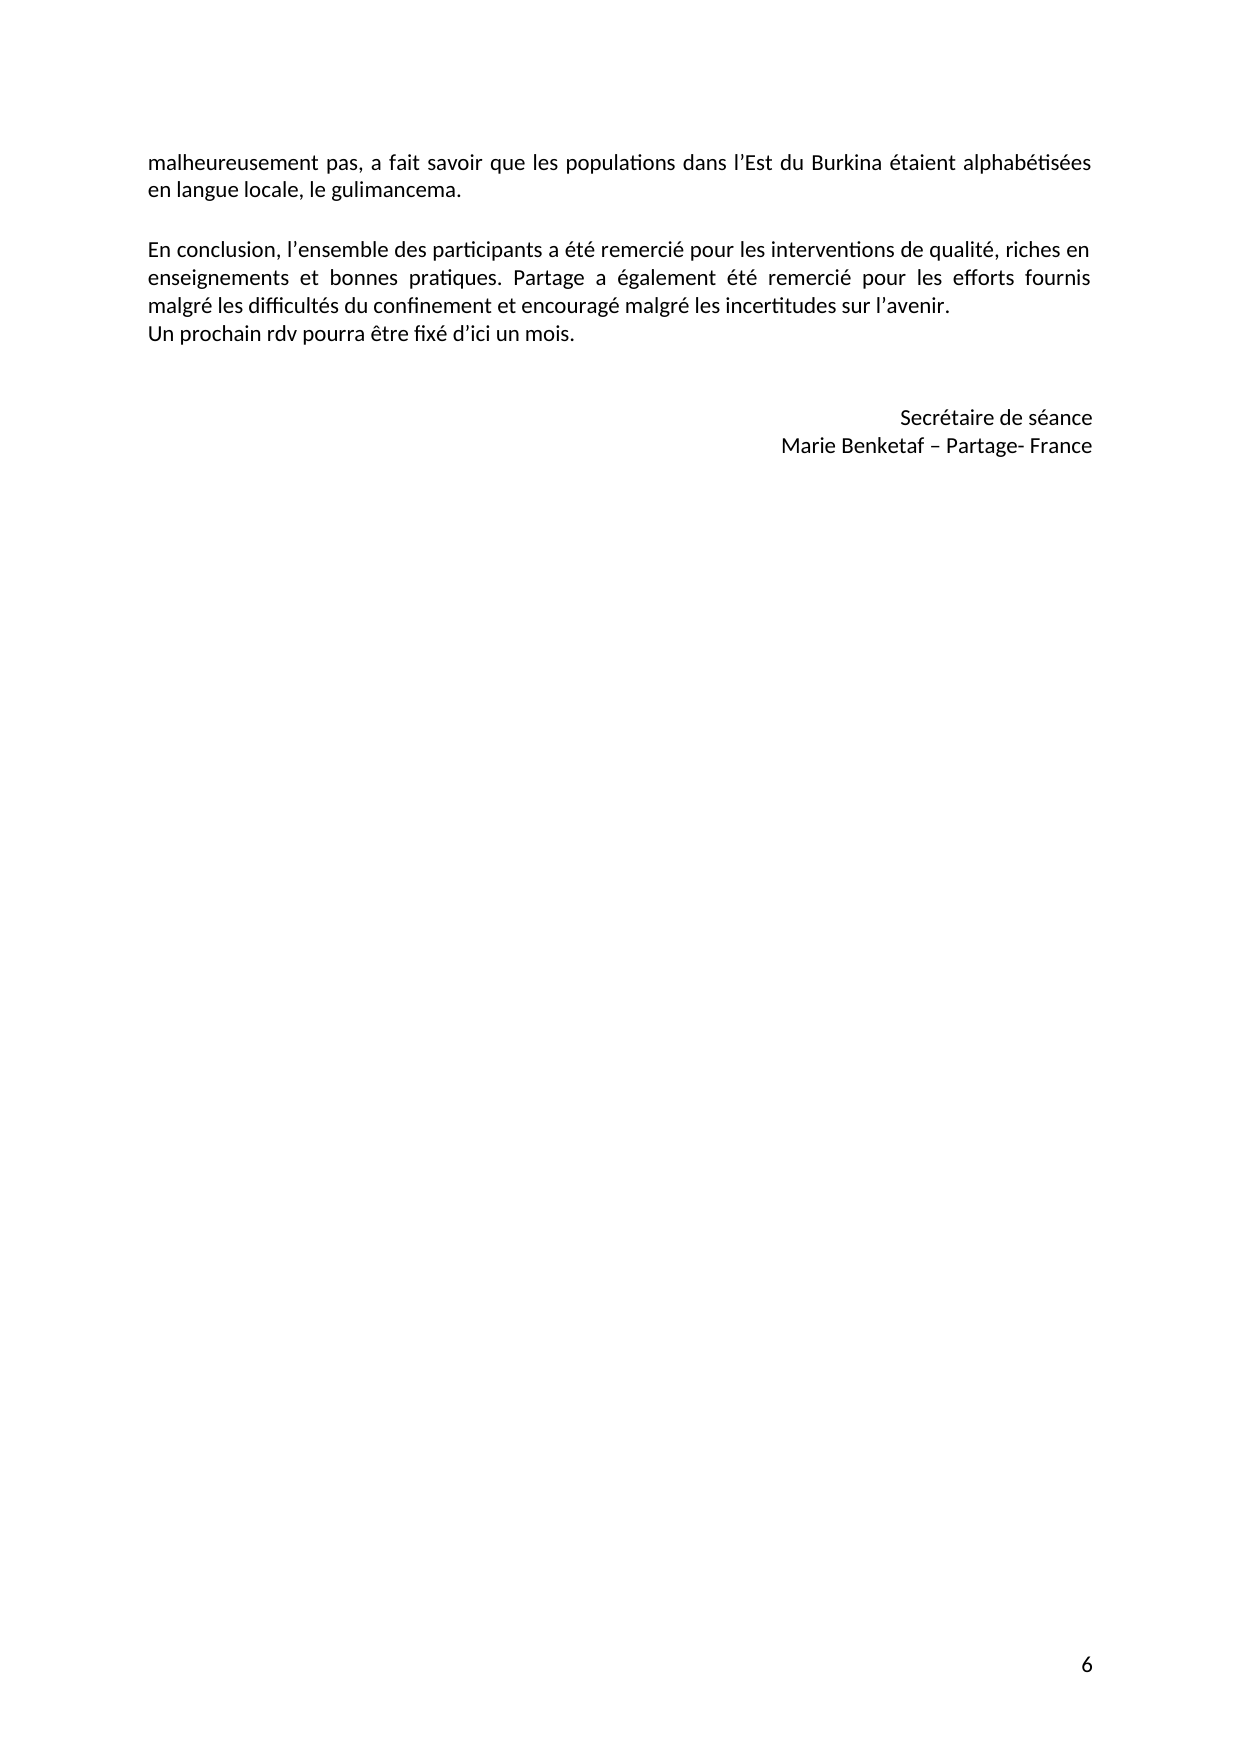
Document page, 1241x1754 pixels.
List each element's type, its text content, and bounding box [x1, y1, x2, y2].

text En conclusion, l’ensemble des participants a été remercié pour les interventions de qualité, riches en enseignements et bonnes pratiques. Partage a également été remercié pour les efforts fournis malgré les difficultés du confinement et encouragé malgré les incertitudes sur l’avenir. [148, 235, 1093, 319]
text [148, 148, 1093, 204]
text Secrétaire de séance [148, 403, 1093, 431]
text Un prochain rdv pourra être fixé d’ici un mois. [148, 319, 1093, 347]
text Marie Benketaf – Partage- France [148, 431, 1093, 459]
